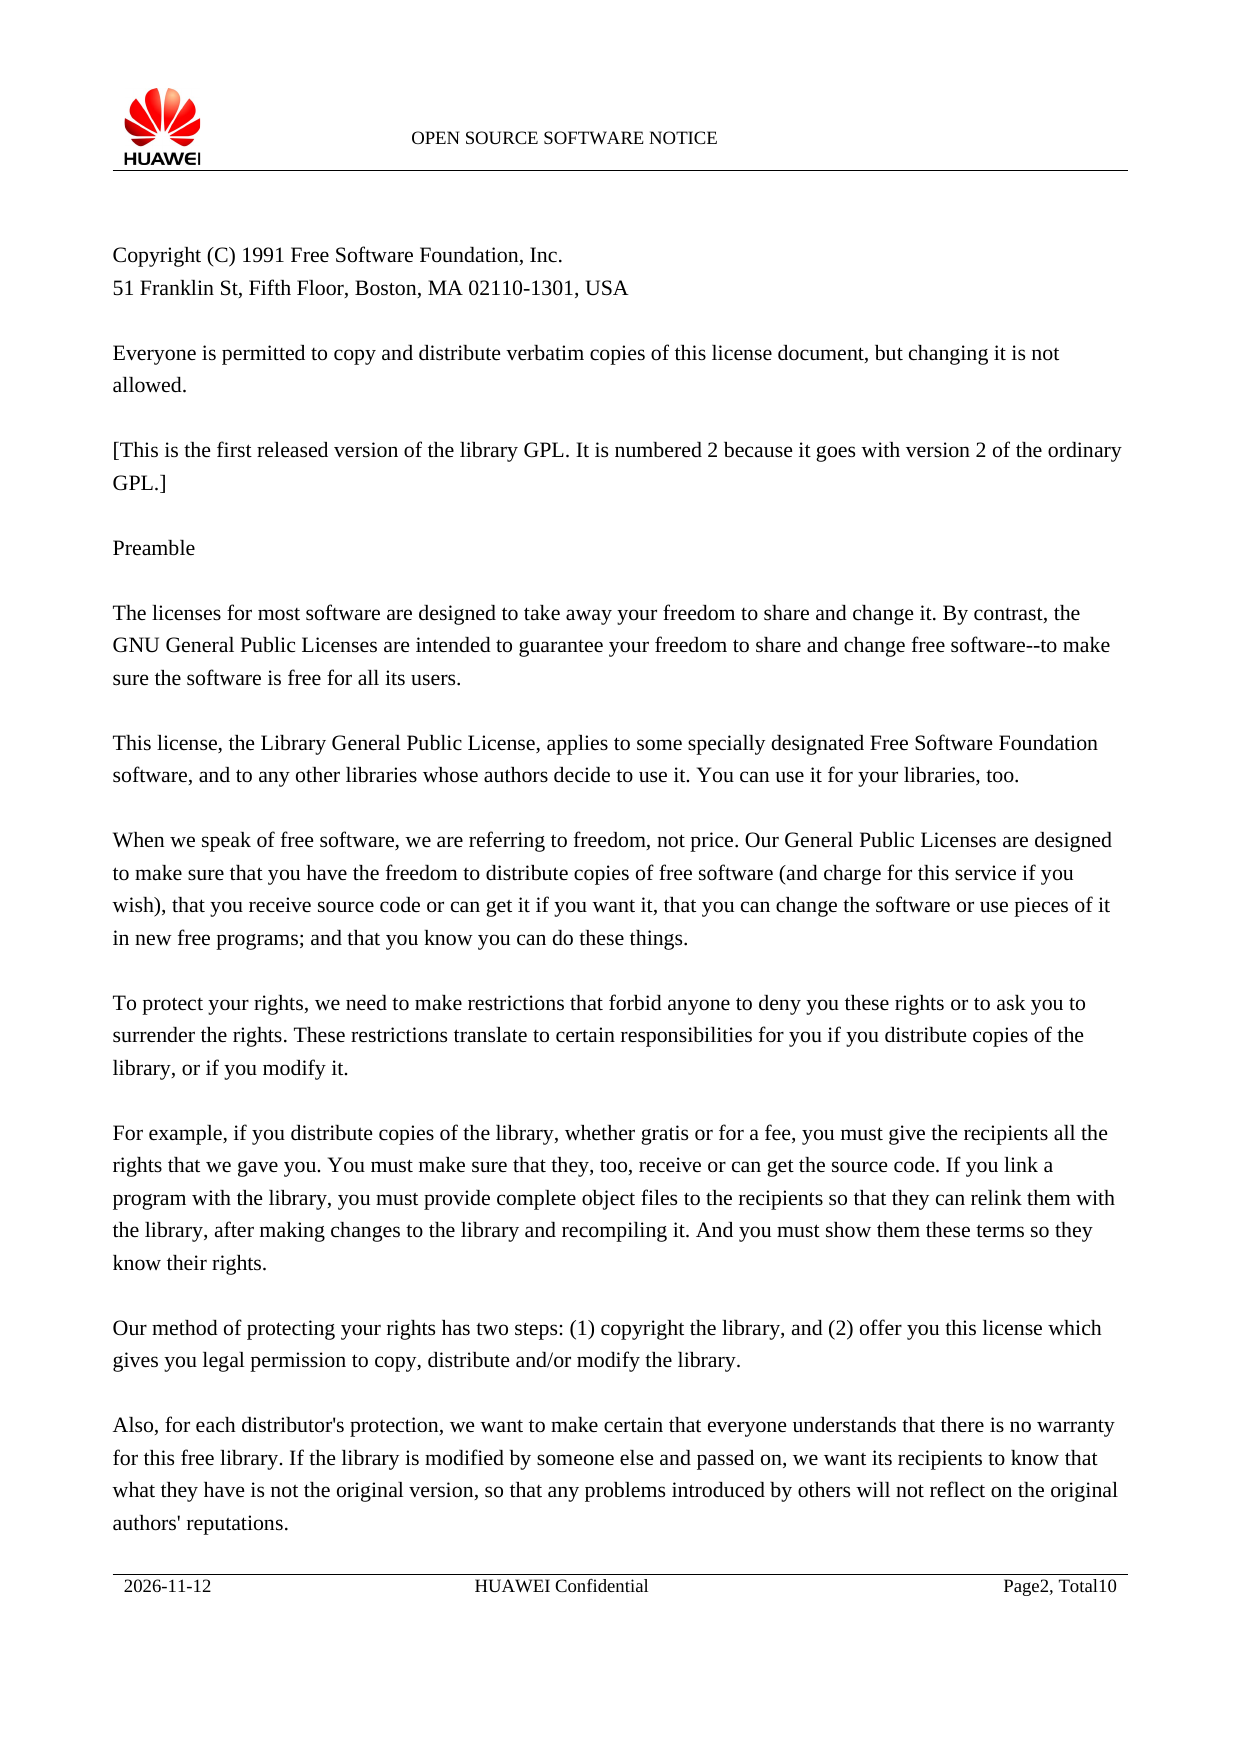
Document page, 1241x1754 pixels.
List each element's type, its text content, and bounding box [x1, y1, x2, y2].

picture [124, 88, 201, 165]
